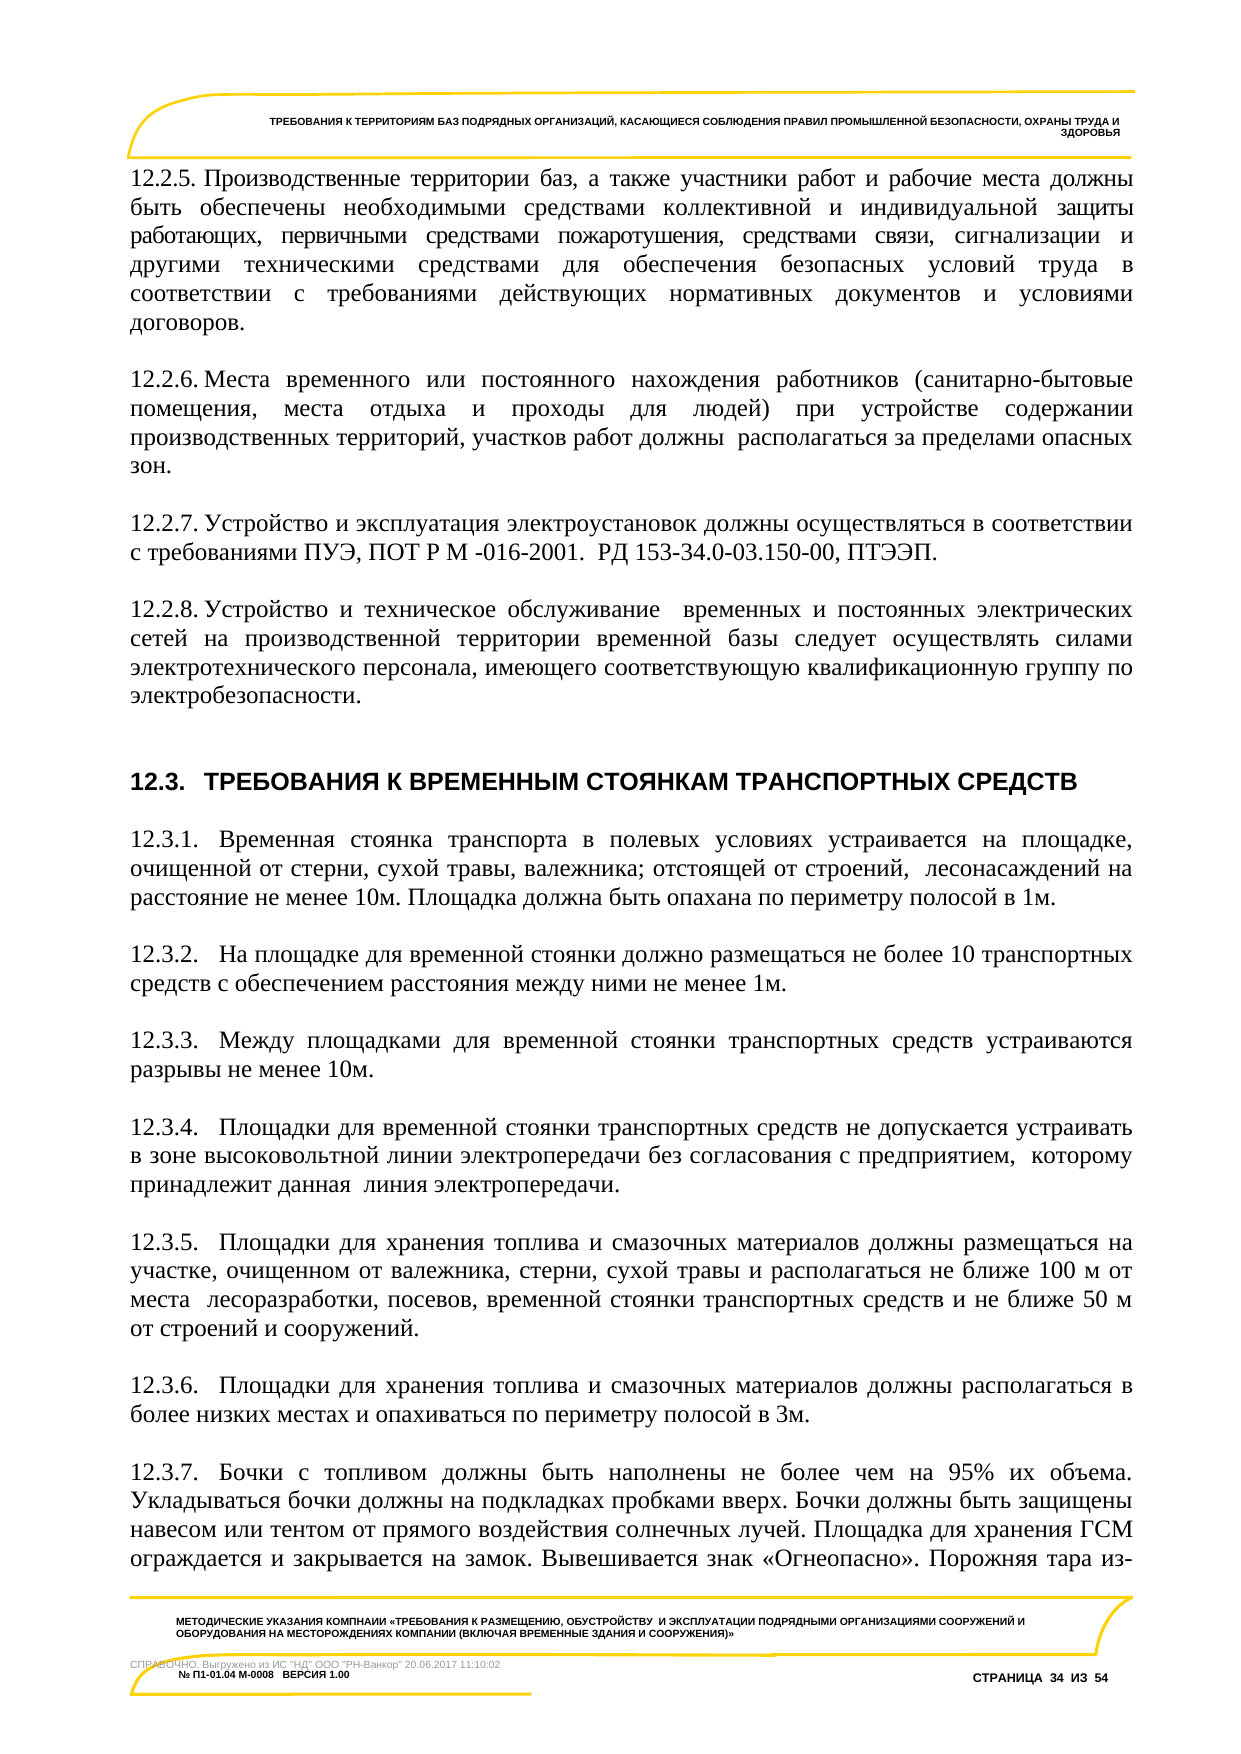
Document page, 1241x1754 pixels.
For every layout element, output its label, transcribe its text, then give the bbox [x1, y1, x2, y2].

list Между площадками для временной стоянки транспортных средств устраиваются разрывы не менее 10м. [130, 1026, 1134, 1083]
list Места временного или постоянного нахождения работников (санитарно-бытовые помещения, места отдыха и проходы для людей) при устройстве содержании производственных территорий, участков работ должны располагаться за пределами опасных зон. [130, 364, 1134, 479]
list Устройство и техническое обслуживание временных и постоянных электрических сетей на производственной территории временной базы следует осуществлять силами электротехнического персонала, имеющего соответствующую квалификационную группу по электробезопасности. [130, 594, 1134, 709]
subtitle Требования к временным стоянкам транспортных средств [130, 767, 1134, 796]
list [130, 1457, 1134, 1572]
list На площадке для временной стоянки должно размещаться не более 10 транспортных средств с обеспечением расстояния между ними не менее 1м. [130, 939, 1134, 997]
list Производственные территории баз, а также участники работ и рабочие места должны быть обеспечены необходимыми средствами коллективной и индивидуальной защиты работающих, первичными средствами пожаротушения, средствами связи, сигнализации и другими техническими средствами для обеспечения безопасных условий труда в соответствии с требованиями действующих нормативных документов и условиями договоров. [130, 163, 1134, 336]
list Устройство и эксплуатация электроустановок должны осуществляться в соответствии с требованиями ПУЭ, ПОТ Р М -016-2001. РД 153-34.0-03.150-00, ПТЭЭП. [130, 508, 1134, 566]
list Временная стоянка транспорта в полевых условиях устраивается на площадке, очищенной от стерни, сухой травы, валежника; отстоящей от строений, лесонасаждений на расстояние не менее 10м. Площадка должна быть опахана по периметру полосой в 1м. [130, 824, 1134, 911]
list Площадки для хранения топлива и смазочных материалов должны размещаться на участке, очищенном от валежника, стерни, сухой травы и располагаться не ближе 100 м от места лесоразработки, посевов, временной стоянки транспортных средств и не ближе от строений и сооружений. [130, 1227, 1134, 1342]
list Площадки для хранения топлива и смазочных материалов должны располагаться в более низких местах и опахиваться по периметру полосой в 3м. [130, 1371, 1134, 1428]
list Площадки для временной стоянки транспортных средств не допускается устраивать в зоне высоковольтной линии электропередачи без согласования с предприятием, которому принадлежит данная линия электропередачи. [130, 1112, 1134, 1198]
